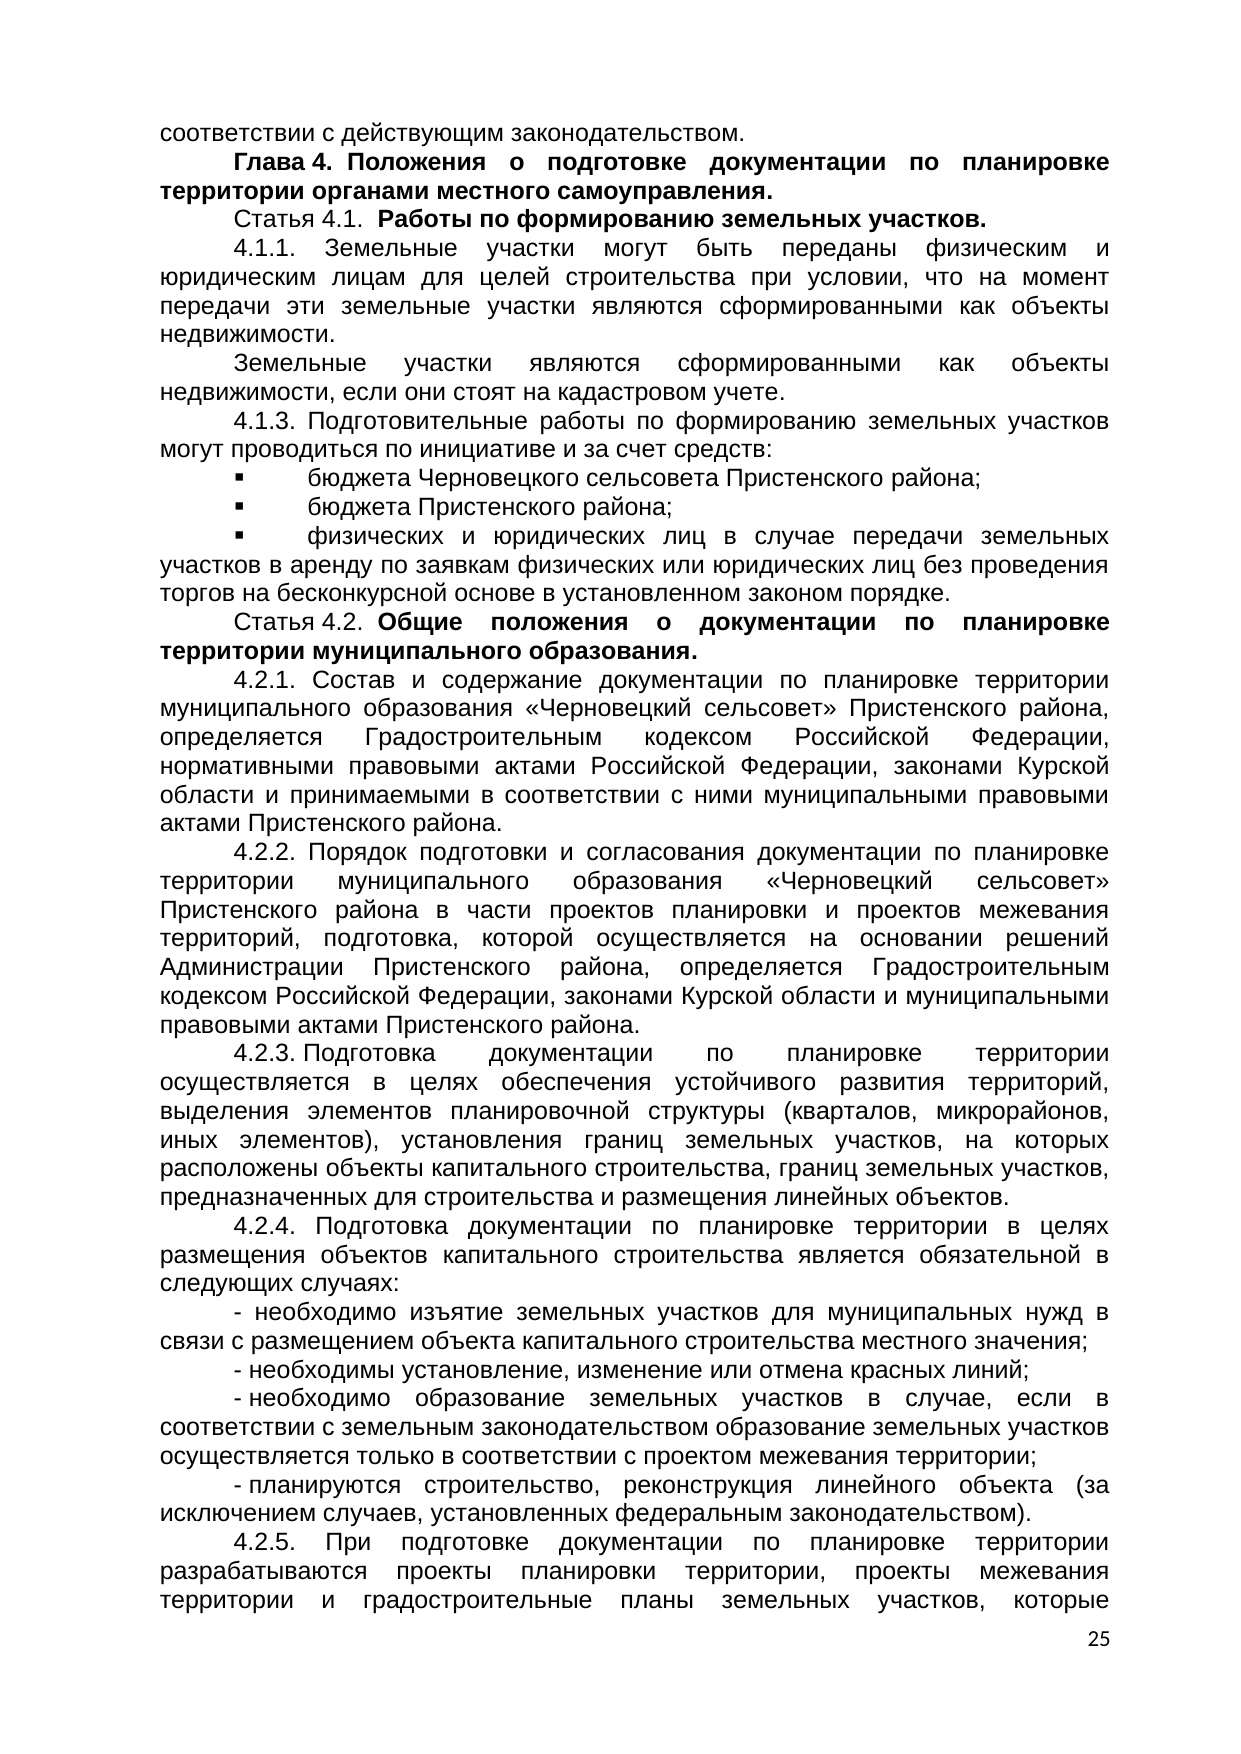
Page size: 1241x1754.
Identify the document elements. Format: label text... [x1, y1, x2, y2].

text 4.1.1. Земельные участки могут быть переданы физическим и юридическим лицам для целей строительства при условии, что на момент передачи эти земельные участки являются сформированными как объекты недвижимости. [159, 233, 1110, 348]
list Работы по формированию земельных участков. [159, 204, 1110, 233]
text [159, 118, 1110, 147]
list - необходимы установление, изменение или отмена красных линий; [159, 1355, 1110, 1383]
list - необходимо изъятие земельных участков для муниципальных нужд в связи с размещением объекта капитального строительства местного значения; [159, 1297, 1110, 1355]
text Земельные участки являются сформированными как объекты недвижимости, если они стоят на кадастровом учете. [159, 348, 1110, 406]
list Общие положения о документации по планировке территории муниципального образования. [159, 607, 1110, 665]
text 4.2.2. Порядок подготовки и согласования документации по планировке территории муниципального образования «Черновецкий сельсовет» Пристенского района в части проектов планировки и проектов межевания территорий, подготовка, которой осуществляется на основании решений Администрации Пристенского района, определяется Градостроительным кодексом Российской Федерации, законами Курской области и муниципальными правовыми актами Пристенского района. [159, 837, 1110, 1038]
text 4.1.3. Подготовительные работы по формированию земельных участков могут проводиться по инициативе и за счет средств: [159, 406, 1110, 463]
list физических и юридических лиц в случае передачи земельных участков в аренду по заявкам физических или юридических лиц без проведения торгов на бесконкурсной основе в установленном законом порядке. [159, 521, 1110, 607]
text 4.2.3. Подготовка документации по планировке территории осуществляется в целях обеспечения устойчивого развития территорий, выделения элементов планировочной структуры (кварталов, микрорайонов, иных элементов), установления границ земельных участков, на которых расположены объекты капитального строительства, границ земельных участков, предназначенных для строительства и размещения линейных объектов. [159, 1038, 1110, 1211]
list бюджета Черновецкого сельсовета Пристенского района; [159, 463, 1110, 492]
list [159, 1527, 1110, 1613]
list - планируются строительство, реконструкция линейного объекта (за исключением случаев, установленных федеральным законодательством). [159, 1470, 1110, 1527]
list - необходимо образование земельных участков в случае, если в соответствии с земельным законодательством образование земельных участков осуществляется только в соответствии с проектом межевания территории; [159, 1383, 1110, 1470]
text 4.2.4. Подготовка документации по планировке территории в целях размещения объектов капитального строительства является обязательной в следующих случаях: [159, 1211, 1110, 1297]
text 4.2.1. Состав и содержание документации по планировке территории муниципального образования «Черновецкий сельсовет» Пристенского района, определяется Градостроительным кодексом Российской Федерации, нормативными правовыми актами Российской Федерации, законами Курской области и принимаемыми в соответствии с ними муниципальными правовыми актами Пристенского района. [159, 665, 1110, 837]
subtitle Положения о подготовке документации по планировке территории органами местного самоуправления. [159, 147, 1110, 204]
list бюджета Пристенского района; [159, 492, 1110, 521]
